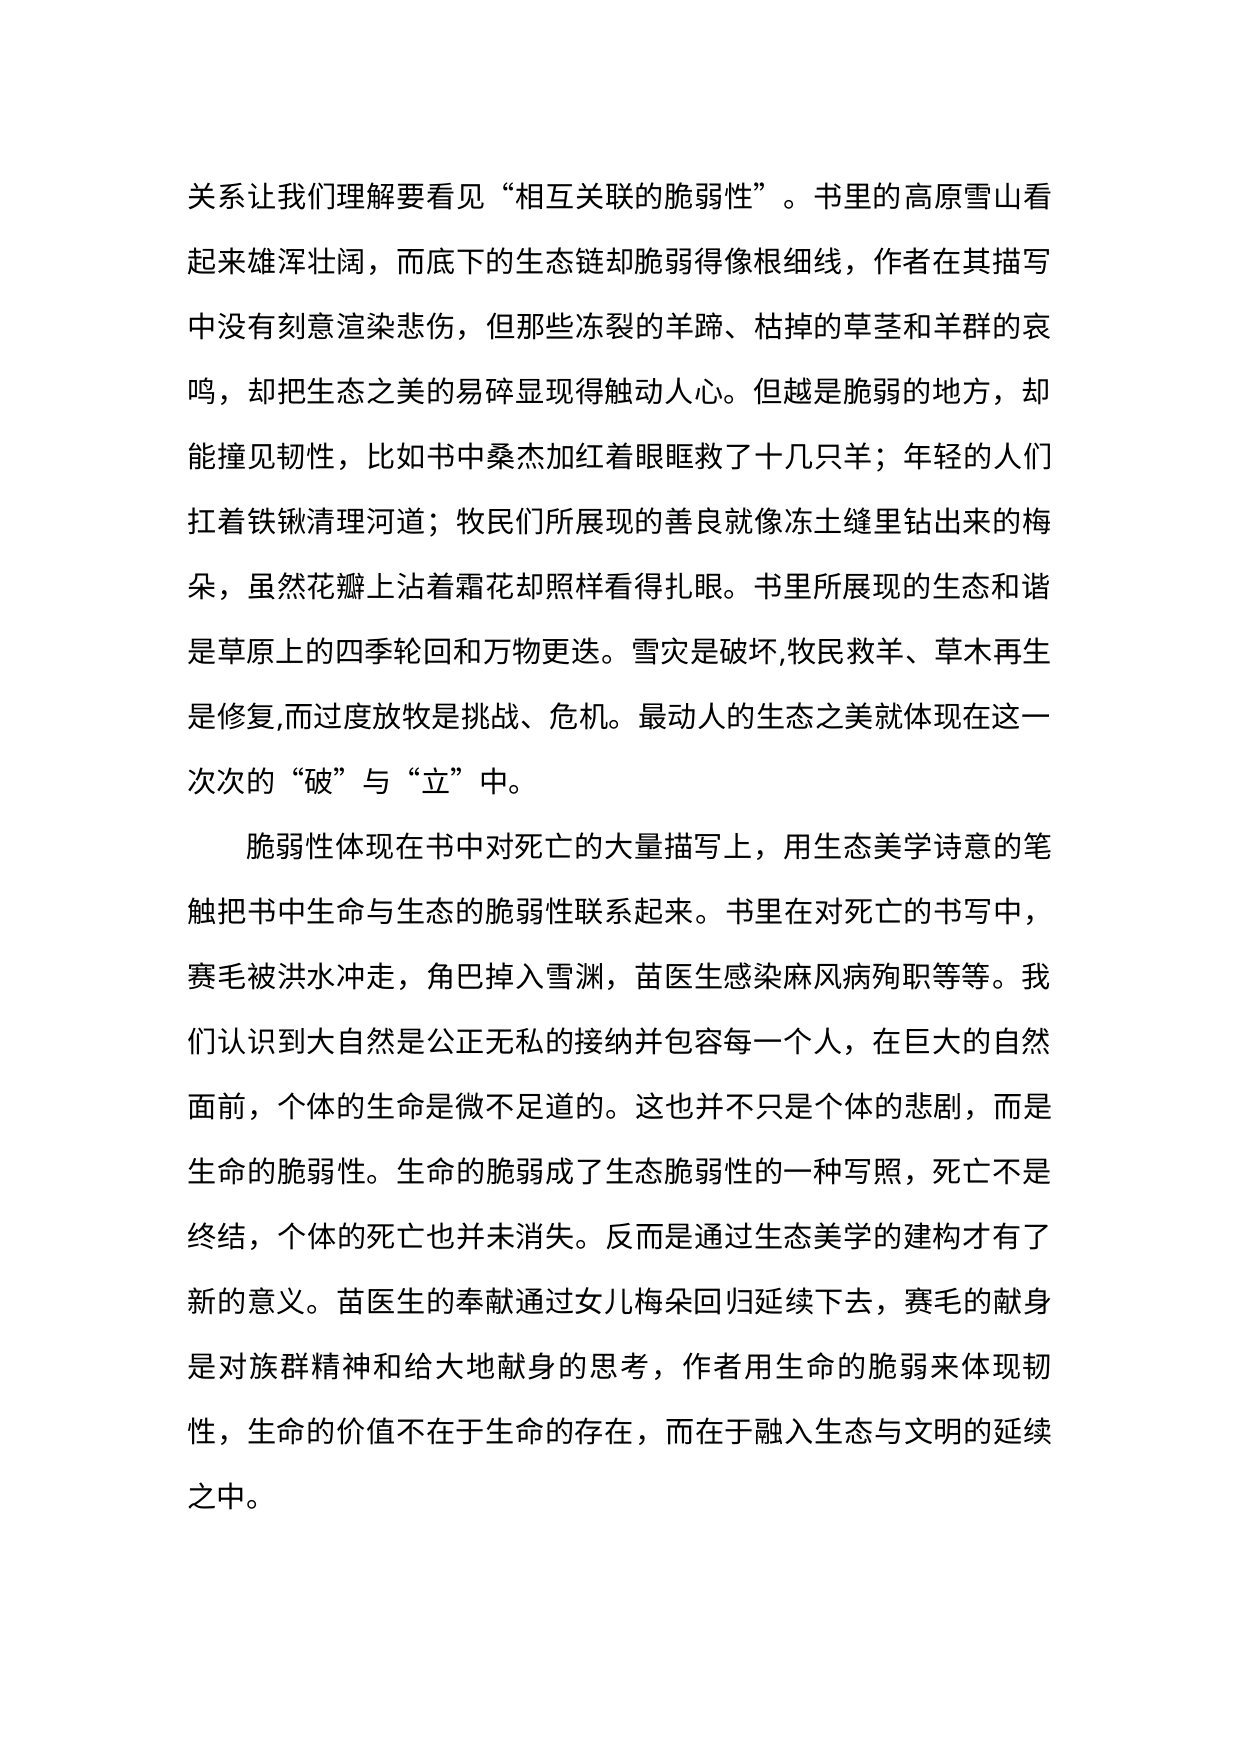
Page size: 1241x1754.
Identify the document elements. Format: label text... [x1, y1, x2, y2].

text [187, 162, 1053, 812]
text 脆弱性体现在书中对死亡的大量描写上，用生态美学诗意的笔触把书中生命与生态的脆弱性联系起来。书里在对死亡的书写中，赛毛被洪水冲走，角巴掉入雪渊，苗医生感染麻风病殉职等等。我们认识到大自然是公正无私的接纳并包容每一个人，在巨大的自然面前，个体的生命是微不足道的。这也并不只是个体的悲剧，而是生命的脆弱性。生命的脆弱成了生态脆弱性的一种写照，死亡不是终结，个体的死亡也并未消失。反而是通过生态美学的建构才有了新的意义。苗医生的奉献通过女儿梅朵回归延续下去，赛毛的献身是对族群精神和给大地献身的思考，作者用生命的脆弱来体现韧性，生命的价值不在于生命的存在，而在于融入生态与文明的延续之中。 [187, 812, 1053, 1527]
